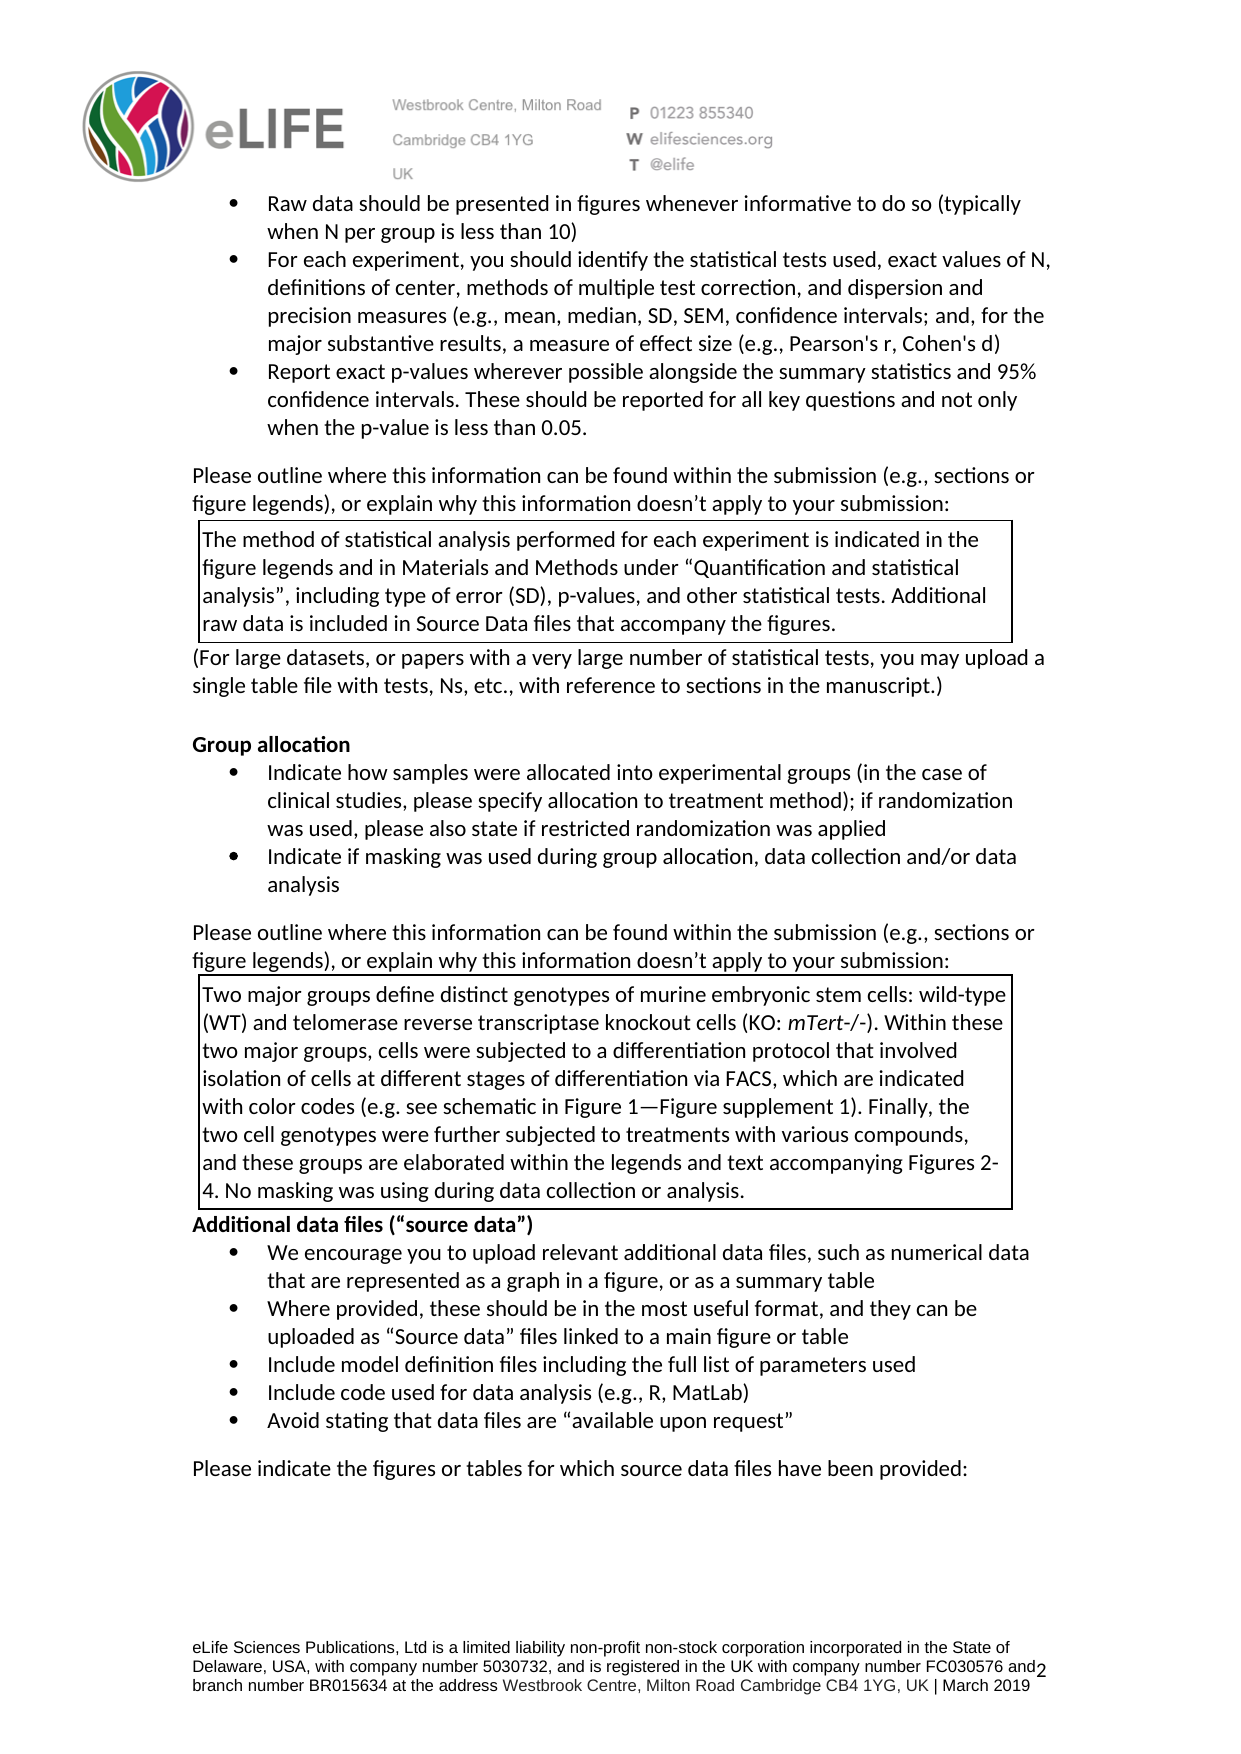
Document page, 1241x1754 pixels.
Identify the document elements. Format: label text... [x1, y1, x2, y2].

list Report exact p-values wherever possible alongside the summary statistics and 95% confidence intervals. These should be reported for all key questions and not only when the p-value is less than 0.05. [229, 357, 1053, 441]
list Raw data should be presented in figures whenever informative to do so (typically when N per group is less than 10) [229, 189, 1053, 245]
text (For large datasets, or papers with a very large number of statistical tests, you may upload a single table file with tests, Ns, etc., with reference to sections in the manuscript.) [192, 545, 1053, 699]
text Two major groups define distinct genotypes of murine embryonic stem cells: wild-type (WT) and telomerase reverse transcriptase knockout cells (KO: mTert-/-). Within these two major groups, cells were subjected to a differentiation protocol that involved isolation of cells at different stages of differentiation via FACS, which are indicated with color codes (e.g. see schematic in Figure 1—Figure supplement 1). Finally, the two cell genotypes were further subjected to treatments with various compounds, and these groups are elaborated within the legends and text accompanying Figures 2-4. No masking was using during data collection or analysis. [200, 978, 1011, 1206]
list Avoid stating that data files are “available upon request” [229, 1406, 1053, 1434]
list Include code used for data analysis (e.g., R, MatLab) [229, 1378, 1053, 1406]
list Where provided, these should be in the most useful format, and they can be uploaded as “Source data” files linked to a main figure or table [229, 1294, 1053, 1350]
list Indicate if masking was used during group allocation, data collection and/or data analysis [229, 842, 1053, 898]
list For each experiment, you should identify the statistical tests used, exact values of N, definitions of center, methods of multiple test correction, and dispersion and precision measures (e.g., mean, median, SD, SEM, confidence intervals; and, for the major substantive results, a measure of effect size (e.g., Pearson's r, Cohen's d) [229, 245, 1053, 357]
list Indicate how samples were allocated into experimental groups (in the case of clinical studies, please specify allocation to treatment method); if randomization was used, please also state if restricted randomization was applied [229, 758, 1053, 842]
picture [73, 59, 784, 189]
list We encourage you to upload relevant additional data files, such as numerical data that are represented as a graph in a figure, or as a summary table [229, 1238, 1053, 1294]
text The method of statistical analysis performed for each experiment is indicated in the figure legends and in Materials and Methods under “Quantification and statistical analysis”, including type of error (SD), p-values, and other statistical tests. Additional raw data is included in Source Data files that accompany the figures. [200, 523, 1011, 639]
text Additional data files (“source data”) [192, 1005, 1053, 1238]
text Group allocation [192, 730, 1053, 758]
list Include model definition files including the full list of parameters used [229, 1350, 1053, 1378]
text Please indicate the figures or tables for which source data files have been provided: [192, 1454, 1053, 1482]
